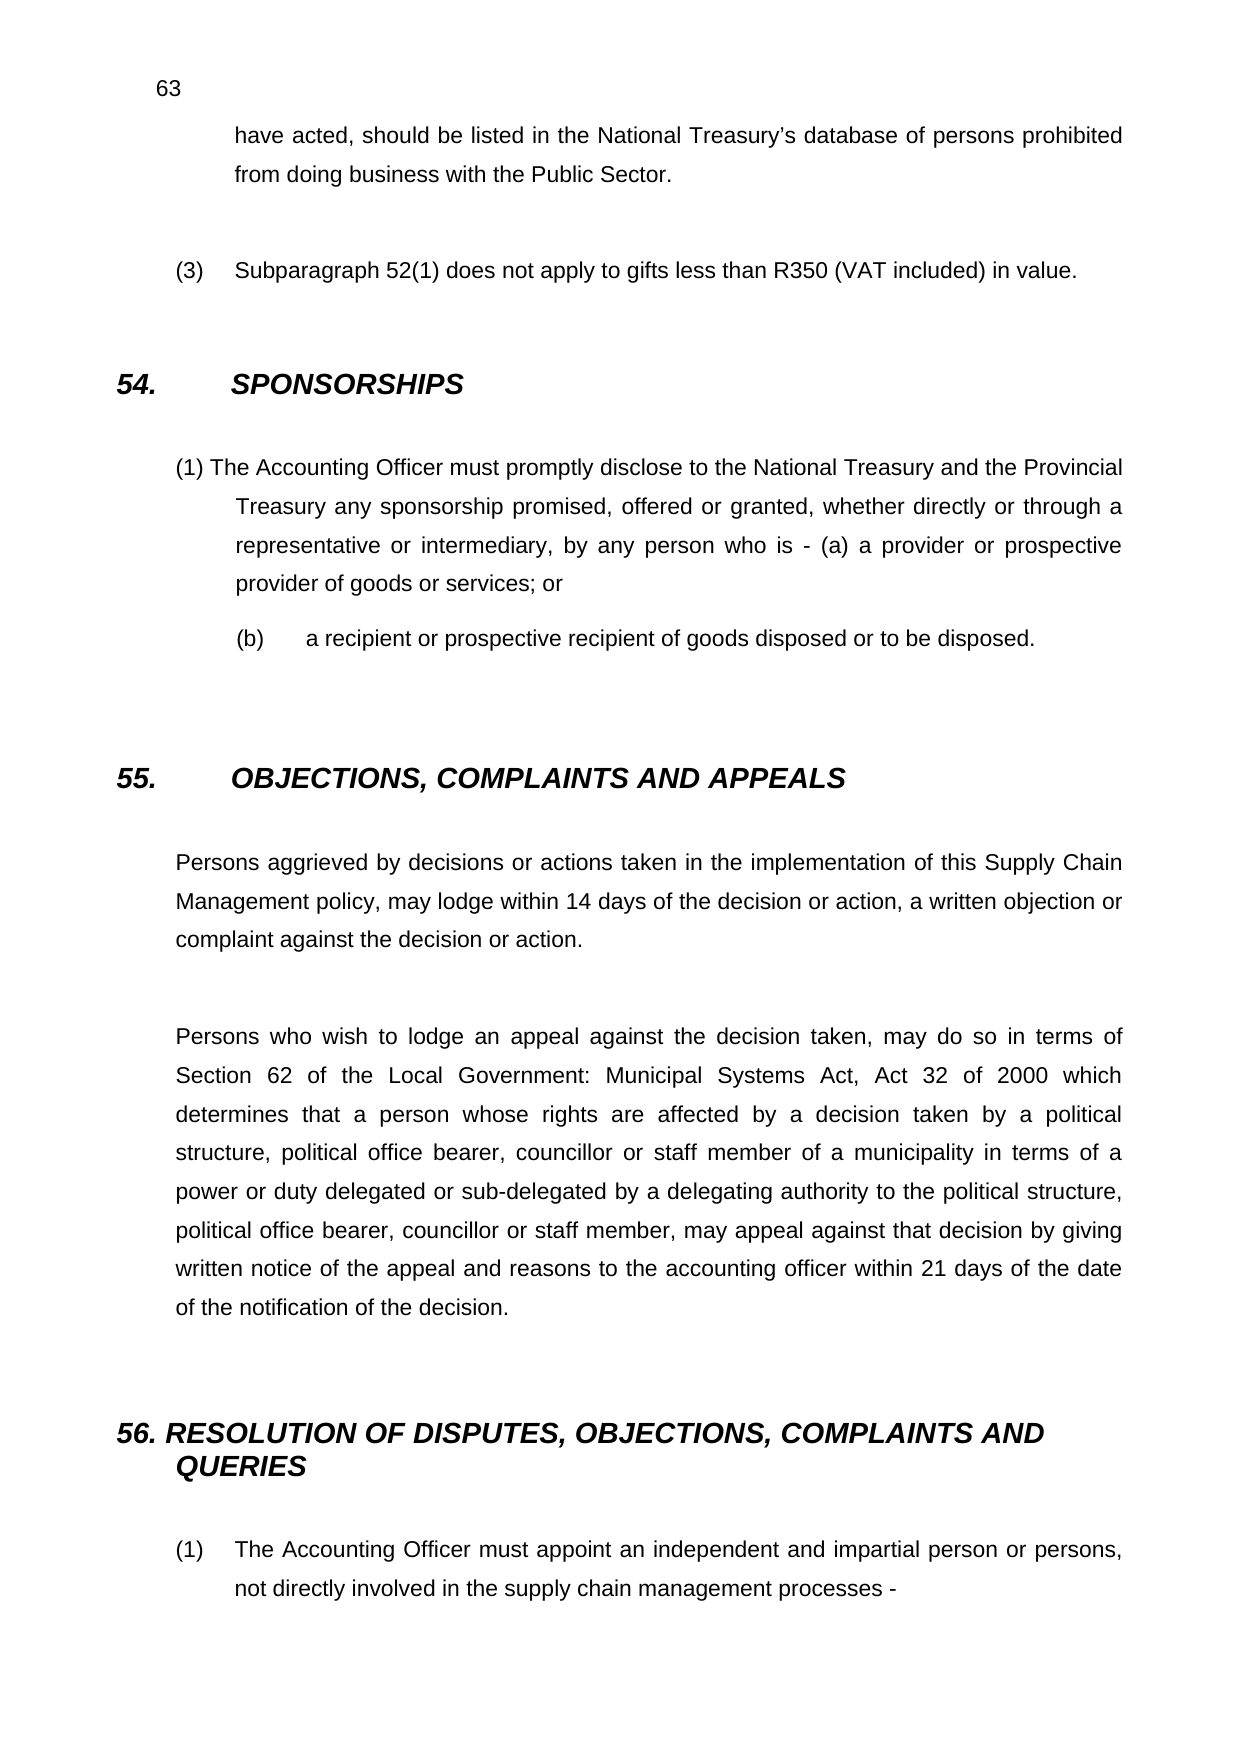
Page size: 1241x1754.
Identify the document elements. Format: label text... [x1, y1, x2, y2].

text Persons who wish to lodge an appeal against the decision taken, may do so in terms of Section 62 of the Local Government: Municipal Systems Act, Act 32 of 2000 which determines that a person whose rights are affected by a decision taken by a political structure, political office bearer, councillor or staff member of a municipality in terms of a power or duty delegated or sub-delegated by a delegating authority to the political structure, political office bearer, councillor or staff member, may appeal against that decision by giving written notice of the appeal and reasons to the accounting officer within 21 days of the date of the notification of the decision. [175, 1023, 1123, 1320]
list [175, 122, 1123, 187]
list Subparagraph 52(1) does not apply to gifts less than R350 (VAT included) in value. [175, 258, 1123, 283]
subtitle 56. RESOLUTION OF DISPUTES, OBJECTIONS, COMPLAINTS AND QUERIES [116, 1417, 1124, 1483]
text (b) a recipient or prospective recipient of goods disposed or to be disposed. [236, 625, 1123, 651]
text Persons aggrieved by decisions or actions taken in the implementation of this Supply Chain Management policy, may lodge within 14 days of the decision or action, a written objection or complaint against the decision or action. [175, 849, 1123, 953]
subtitle 54. SPONSORSHIPS [116, 368, 1124, 401]
text (1) The Accounting Officer must promptly disclose to the National Treasury and the Provincial Treasury any sponsorship promised, offered or granted, whether directly or through a representative or intermediary, by any person who is - (a) a provider or prospective provider of goods or services; or [175, 454, 1123, 597]
list The Accounting Officer must appoint an independent and impartial person or persons, not directly involved in the supply chain management processes - [175, 1536, 1123, 1601]
subtitle 55. OBJECTIONS, COMPLAINTS AND APPEALS [116, 763, 1124, 796]
